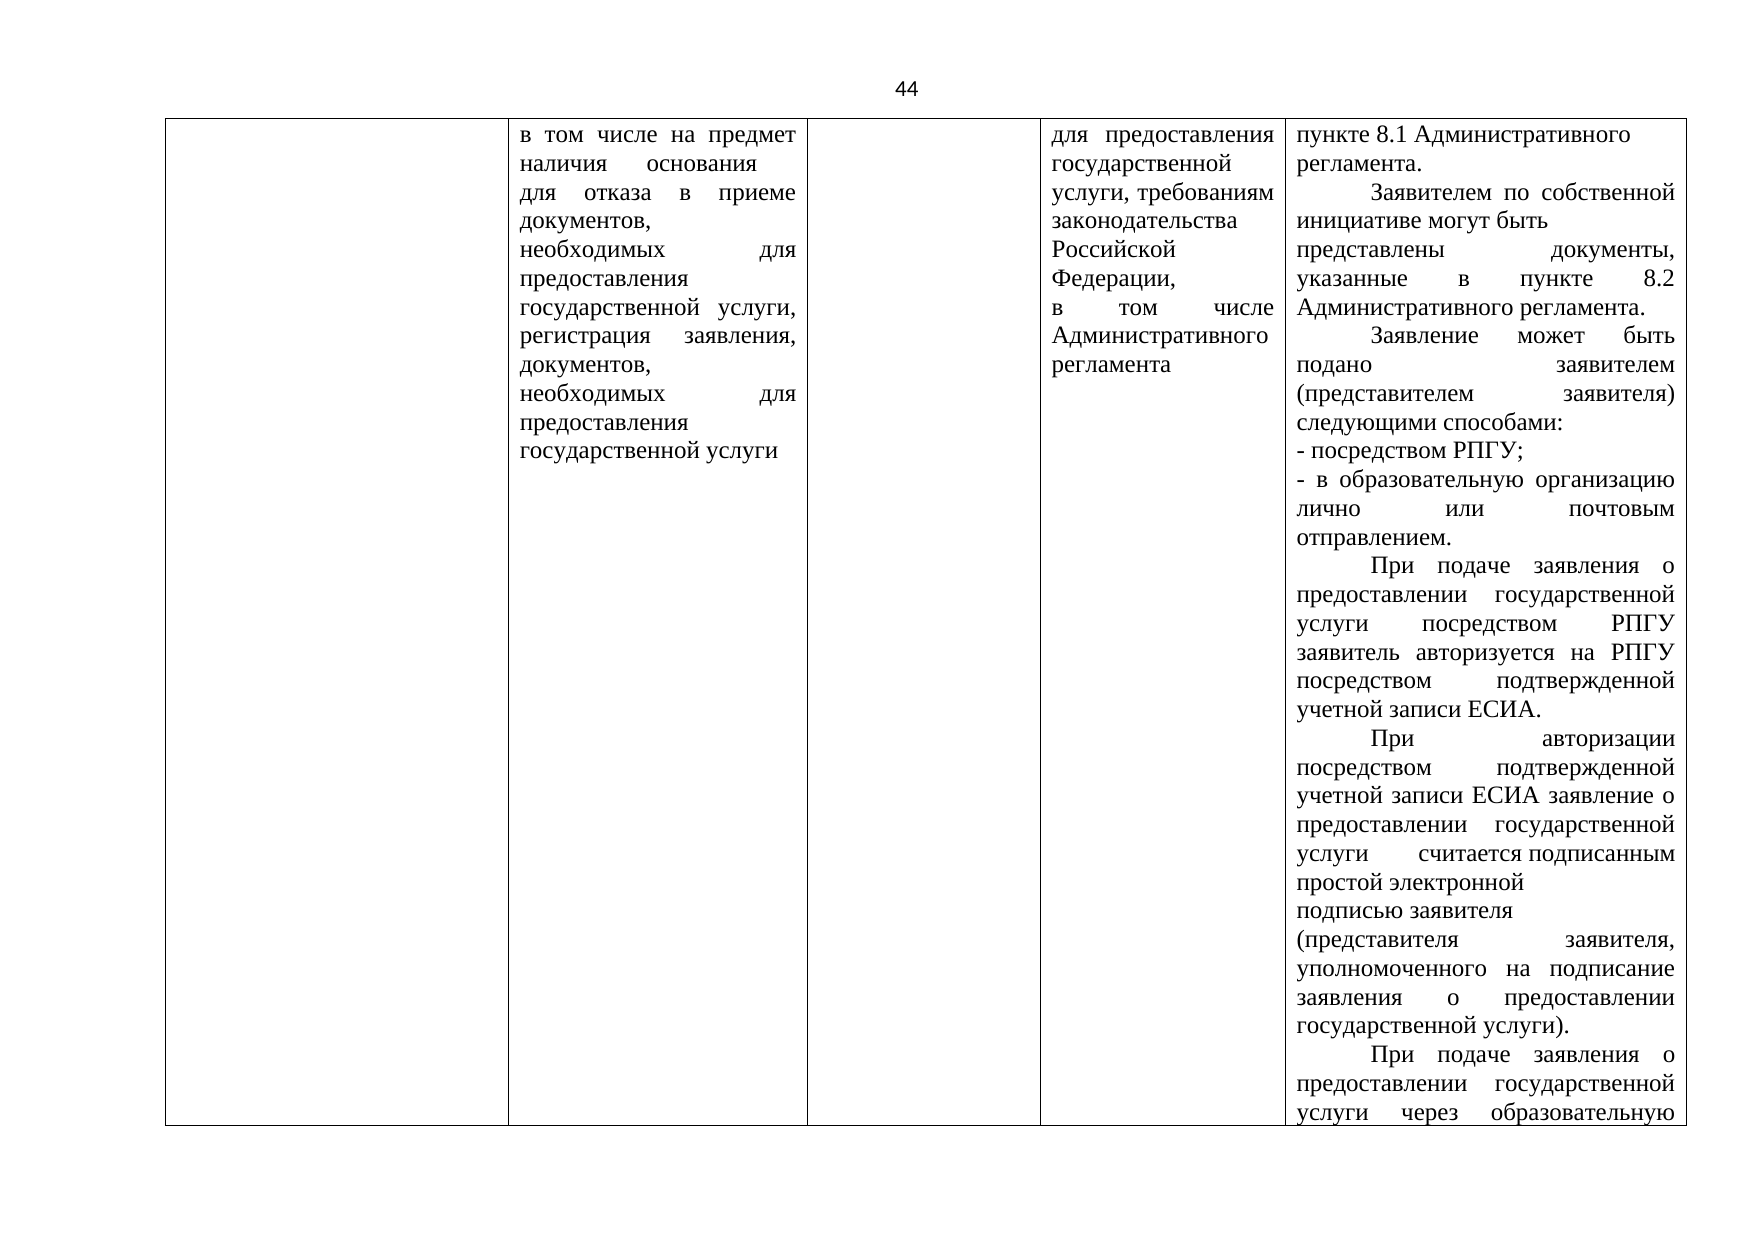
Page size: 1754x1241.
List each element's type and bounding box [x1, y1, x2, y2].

table_cell [1041, 119, 1285, 1125]
table_cell [1286, 119, 1686, 1125]
table_cell [166, 119, 508, 1125]
table_cell [808, 119, 1040, 1125]
table_cell [509, 119, 807, 1125]
